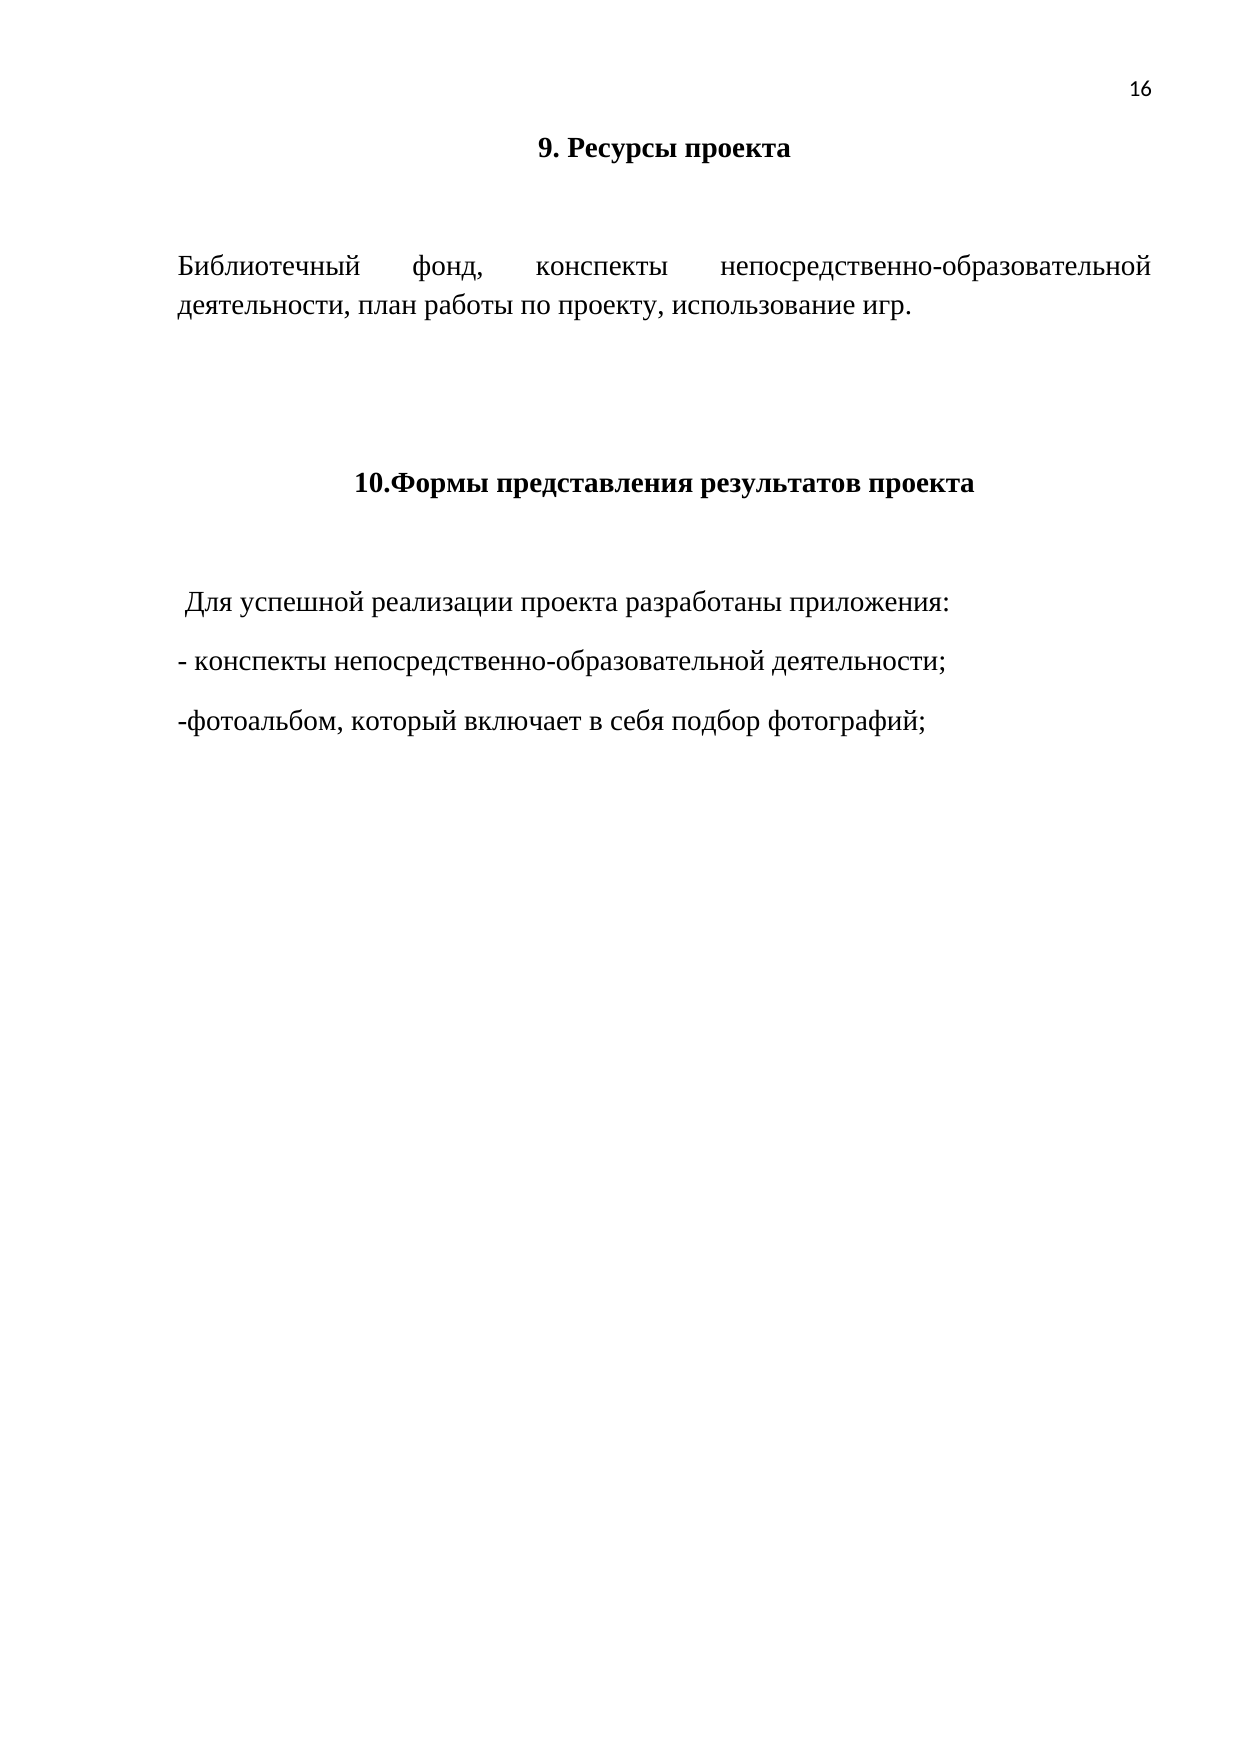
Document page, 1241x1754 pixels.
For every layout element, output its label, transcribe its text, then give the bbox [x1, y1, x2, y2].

text Для успешной реализации проекта разработаны приложения: [177, 584, 1152, 617]
text 9. Ресурсы проекта [177, 130, 1152, 163]
text Библиотечный фонд, конспекты непосредственно-образовательной деятельности, план работы по проекту, использование игр. [177, 248, 1152, 321]
text 10.Формы представления результатов проекта [177, 465, 1152, 499]
text - конспекты непосредственно-образовательной деятельности; [177, 643, 1152, 677]
text -фотоальбом, который включает в себя подбор фотографий; [177, 703, 1152, 736]
